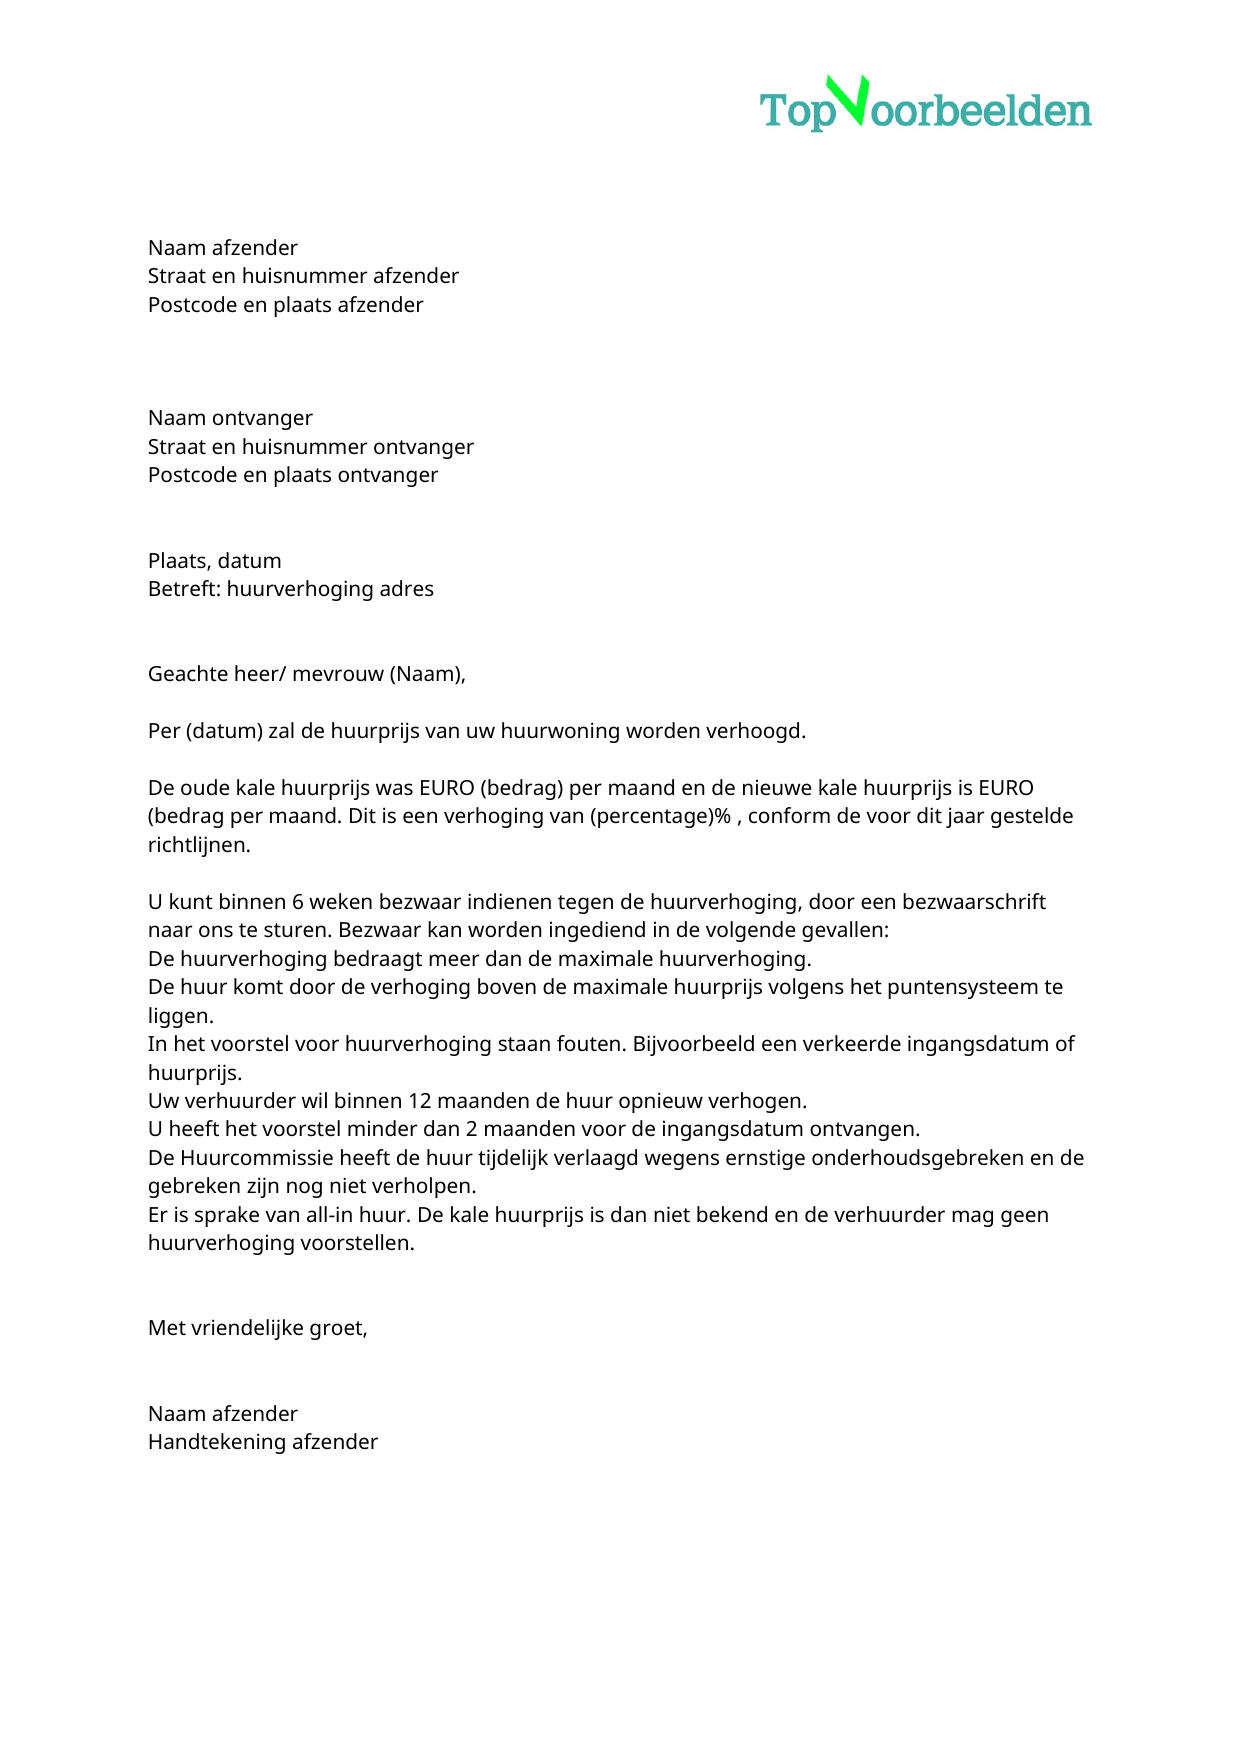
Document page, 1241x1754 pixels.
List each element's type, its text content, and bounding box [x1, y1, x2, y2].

text U heeft het voorstel minder dan 2 maanden voor de ingangsdatum ontvangen. [148, 1114, 1093, 1143]
text De oude kale huurprijs was EURO (bedrag) per maand en de nieuwe kale huurprijs is EURO (bedrag per maand. Dit is een verhoging van (percentage)% , conform de voor dit jaar gestelde richtlijnen. [148, 773, 1093, 858]
text De huur komt door de verhoging boven de maximale huurprijs volgens het puntensysteem te liggen. [148, 972, 1093, 1029]
text Uw verhuurder wil binnen 12 maanden de huur opnieuw verhogen. [148, 1086, 1093, 1114]
text Handtekening afzender [148, 1427, 1093, 1456]
picture [759, 73, 1093, 133]
text Postcode en plaats ontvanger [148, 460, 1093, 489]
text Straat en huisnummer afzender [148, 261, 1093, 290]
text Straat en huisnummer ontvanger [148, 432, 1093, 460]
text Naam afzender [148, 233, 1093, 261]
text Geachte heer/ mevrouw (Naam), [148, 659, 1093, 688]
text Er is sprake van all-in huur. De kale huurprijs is dan niet bekend en de verhuurder mag geen huurverhoging voorstellen. [148, 1200, 1093, 1257]
text Plaats, datum [148, 546, 1093, 574]
text U kunt binnen 6 weken bezwaar indienen tegen de huurverhoging, door een bezwaarschrift naar ons te sturen. Bezwaar kan worden ingediend in de volgende gevallen: [148, 887, 1093, 944]
text Naam ontvanger [148, 403, 1093, 432]
text De Huurcommissie heeft de huur tijdelijk verlaagd wegens ernstige onderhoudsgebreken en de gebreken zijn nog niet verholpen. [148, 1143, 1093, 1200]
text De huurverhoging bedraagt meer dan de maximale huurverhoging. [148, 944, 1093, 972]
text Betreft: huurverhoging adres [148, 574, 1093, 603]
text Per (datum) zal de huurprijs van uw huurwoning worden verhoogd. [148, 716, 1093, 745]
text Met vriendelijke groet, [148, 1313, 1093, 1342]
text Naam afzender [148, 1399, 1093, 1427]
text In het voorstel voor huurverhoging staan fouten. Bijvoorbeeld een verkeerde ingangsdatum of huurprijs. [148, 1029, 1093, 1086]
text Postcode en plaats afzender [148, 290, 1093, 318]
